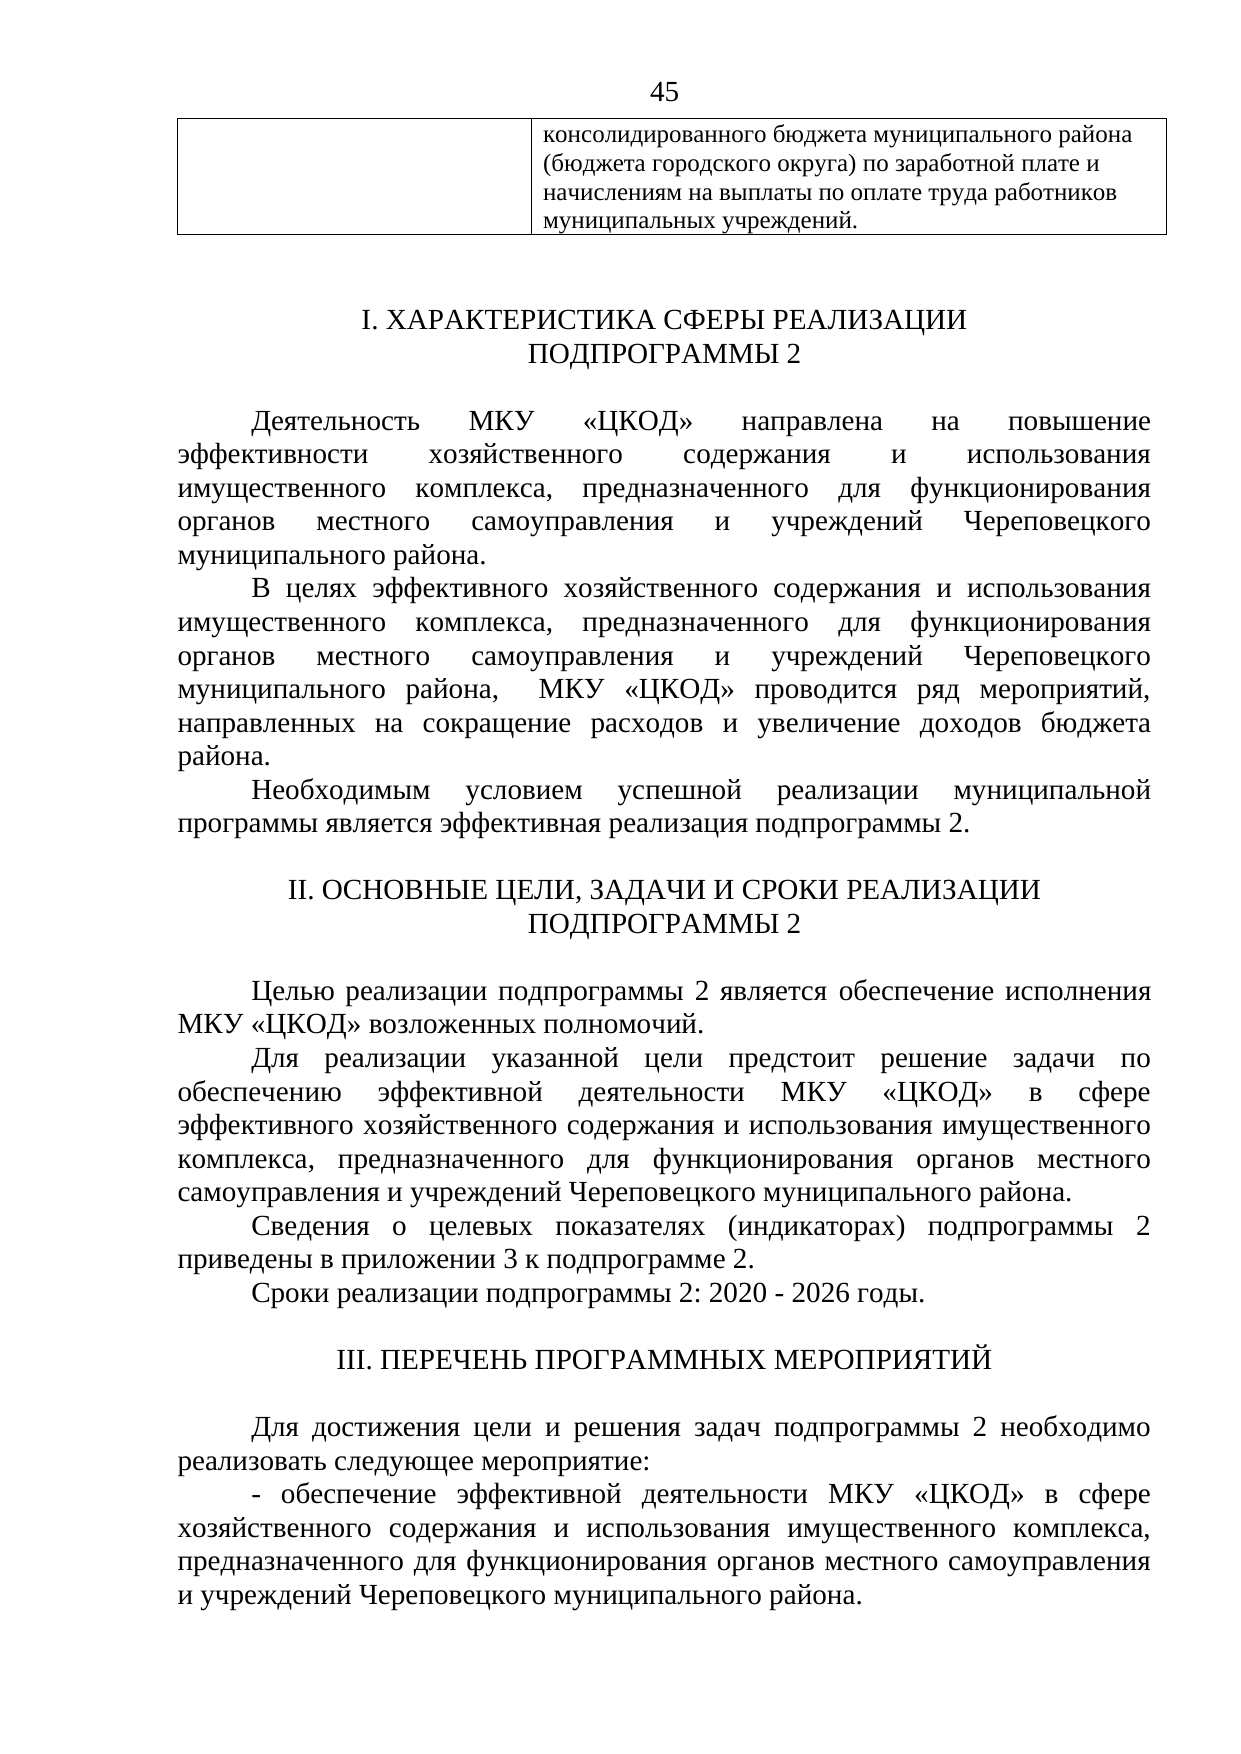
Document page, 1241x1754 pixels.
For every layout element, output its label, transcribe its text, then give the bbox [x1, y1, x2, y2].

text В целях эффективного хозяйственного содержания и использования имущественного комплекса, предназначенного для функционирования органов местного самоуправления и учреждений Череповецкого муниципального района, МКУ «ЦКОД» проводится ряд мероприятий, направленных на сокращение расходов и увеличение доходов бюджета района. [177, 571, 1152, 772]
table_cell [178, 119, 531, 234]
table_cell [532, 119, 1166, 234]
text III. ПЕРЕЧЕНЬ ПРОГРАММНЫХ МЕРОПРИЯТИЙ [177, 1342, 1152, 1376]
text - обеспечение эффективной деятельности МКУ «ЦКОД» в сфере хозяйственного содержания и использования имущественного комплекса, предназначенного для функционирования органов местного самоуправления и учреждений Череповецкого муниципального района. [177, 1476, 1152, 1610]
text I. ХАРАКТЕРИСТИКА СФЕРЫ РЕАЛИЗАЦИИ [177, 302, 1152, 336]
text II. ОСНОВНЫЕ ЦЕЛИ, ЗАДАЧИ И СРОКИ РЕАЛИЗАЦИИ ПОДПРОГРАММЫ 2 [177, 872, 1152, 939]
text Сведения о целевых показателях (индикаторах) подпрограммы 2 приведены в приложении 3 к подпрограмме 2. [177, 1208, 1152, 1275]
text Деятельность МКУ «ЦКОД» направлена на повышение эффективности хозяйственного содержания и использования имущественного комплекса, предназначенного для функционирования органов местного самоуправления и учреждений Череповецкого муниципального района. [177, 403, 1152, 571]
text Сроки реализации подпрограммы 2: 2020 - 2026 годы. [177, 1275, 1152, 1308]
text Целью реализации подпрограммы 2 является обеспечение исполнения МКУ «ЦКОД» возложенных полномочий. [177, 973, 1152, 1040]
text Необходимым условием успешной реализации муниципальной программы является эффективная реализация подпрограммы 2. [177, 772, 1152, 839]
text ПОДПРОГРАММЫ 2 [177, 336, 1152, 369]
text Для достижения цели и решения задач подпрограммы 2 необходимо реализовать следующее мероприятие: [177, 1409, 1152, 1476]
text Для реализации указанной цели предстоит решение задачи по обеспечению эффективной деятельности МКУ «ЦКОД» в сфере эффективного хозяйственного содержания и использования имущественного комплекса, предназначенного для функционирования органов местного самоуправления и учреждений Череповецкого муниципального района. [177, 1040, 1152, 1208]
